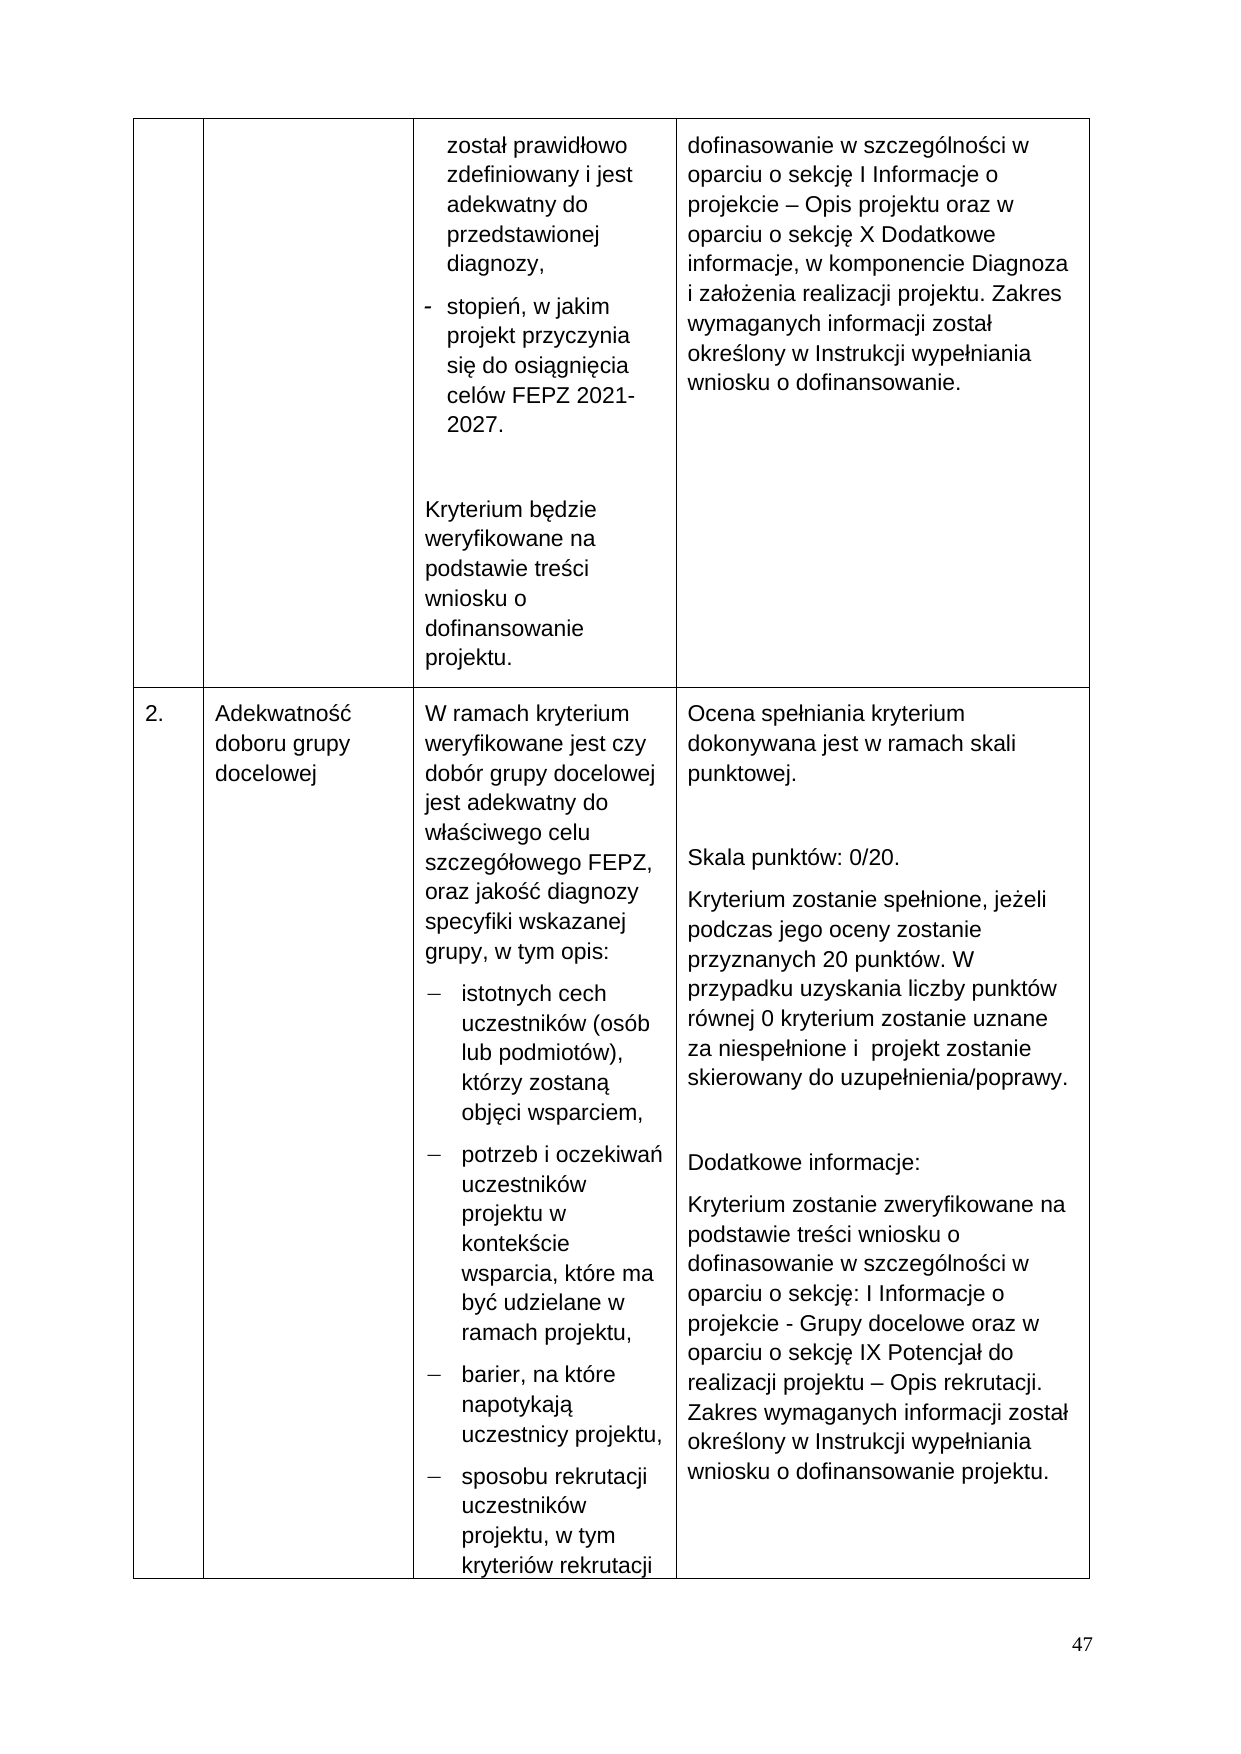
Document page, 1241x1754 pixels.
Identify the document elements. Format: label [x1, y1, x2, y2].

table_cell [134, 119, 203, 687]
table_cell [414, 688, 676, 1578]
table_cell [204, 688, 413, 1578]
table_cell [134, 688, 203, 1578]
table_cell [204, 119, 413, 687]
table_cell [677, 688, 1089, 1578]
table_cell [414, 119, 676, 687]
table_cell [677, 119, 1089, 687]
